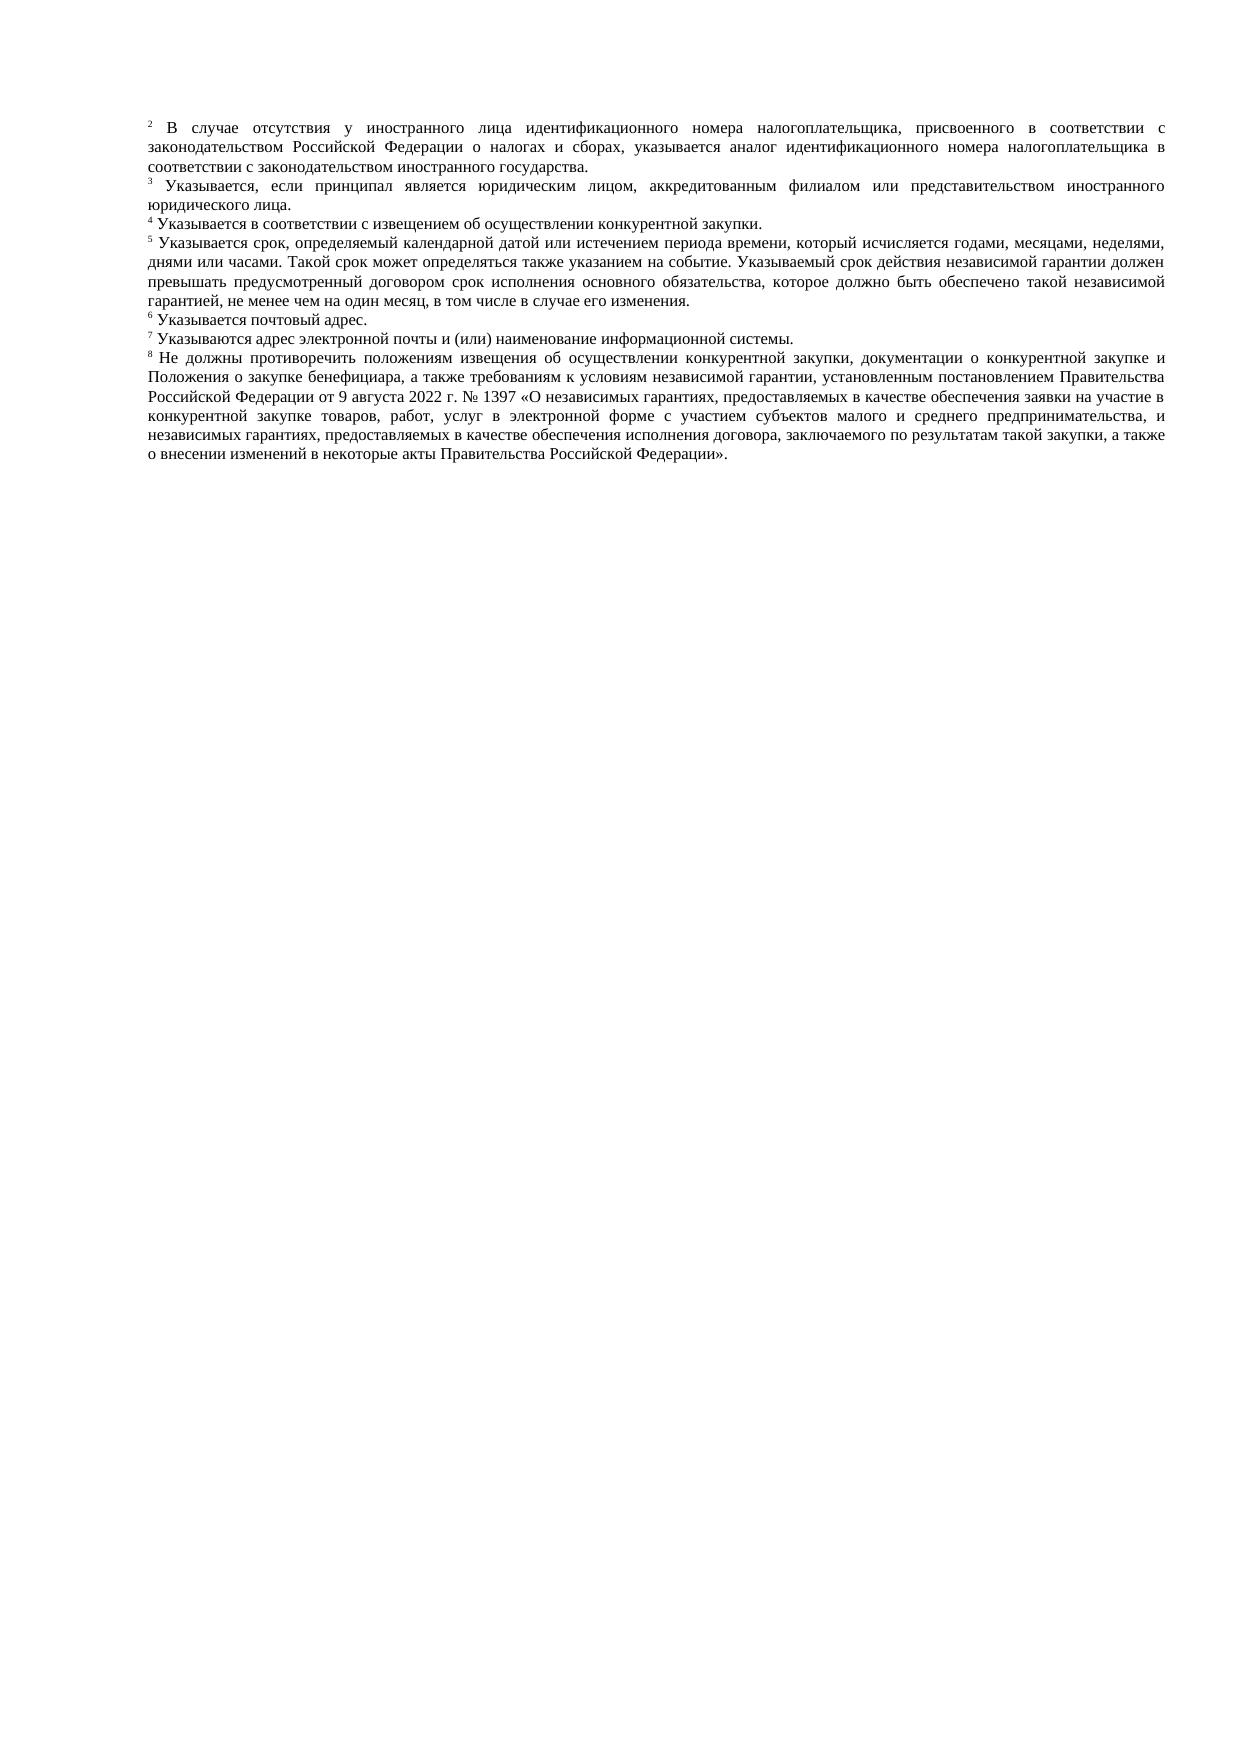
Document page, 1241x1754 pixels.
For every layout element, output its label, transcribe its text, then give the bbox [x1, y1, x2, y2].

text 4 Указывается в соответствии с извещением об осуществлении конкурентной закупки. [148, 214, 1166, 233]
text 7 Указываются адрес электронной почты и (или) наименование информационной системы. [148, 329, 1166, 348]
text 2 В случае отсутствия у иностранного лица идентификационного номера налогоплательщика, присвоенного в соответствии с законодательством Российской Федерации о налогах и сборах, указывается аналог идентификационного номера налогоплательщика в соответствии с законодательством иностранного государства. [148, 118, 1166, 176]
text 5 Указывается срок, определяемый календарной датой или истечением периода времени, который исчисляется годами, месяцами, неделями, днями или часами. Такой срок может определяться также указанием на событие. Указываемый срок действия независимой гарантии должен превышать предусмотренный договором срок исполнения основного обязательства, которое должно быть обеспечено такой независимой гарантией, не менее чем на один месяц, в том числе в случае его изменения. [148, 233, 1166, 310]
text 8 Не должны противоречить положениям извещения об осуществлении конкурентной закупки, документации о конкурентной закупке и Положения о закупке бенефициара, а также требованиям к условиям независимой гарантии, установленным постановлением Правительства Российской Федерации от 9 августа 2022 г. № 1397 «О независимых гарантиях, предоставляемых в качестве обеспечения заявки на участие в конкурентной закупке товаров, работ, услуг в электронной форме с участием субъектов малого и среднего предпринимательства, и независимых гарантиях, предоставляемых в качестве обеспечения исполнения договора, заключаемого по результатам такой закупки, а также о внесении изменений в некоторые акты Правительства Российской Федерации». [148, 348, 1166, 463]
text 3 Указывается, если принципал является юридическим лицом, аккредитованным филиалом или представительством иностранного юридического лица. [148, 176, 1166, 214]
text 6 Указывается почтовый адрес. [148, 310, 1166, 329]
